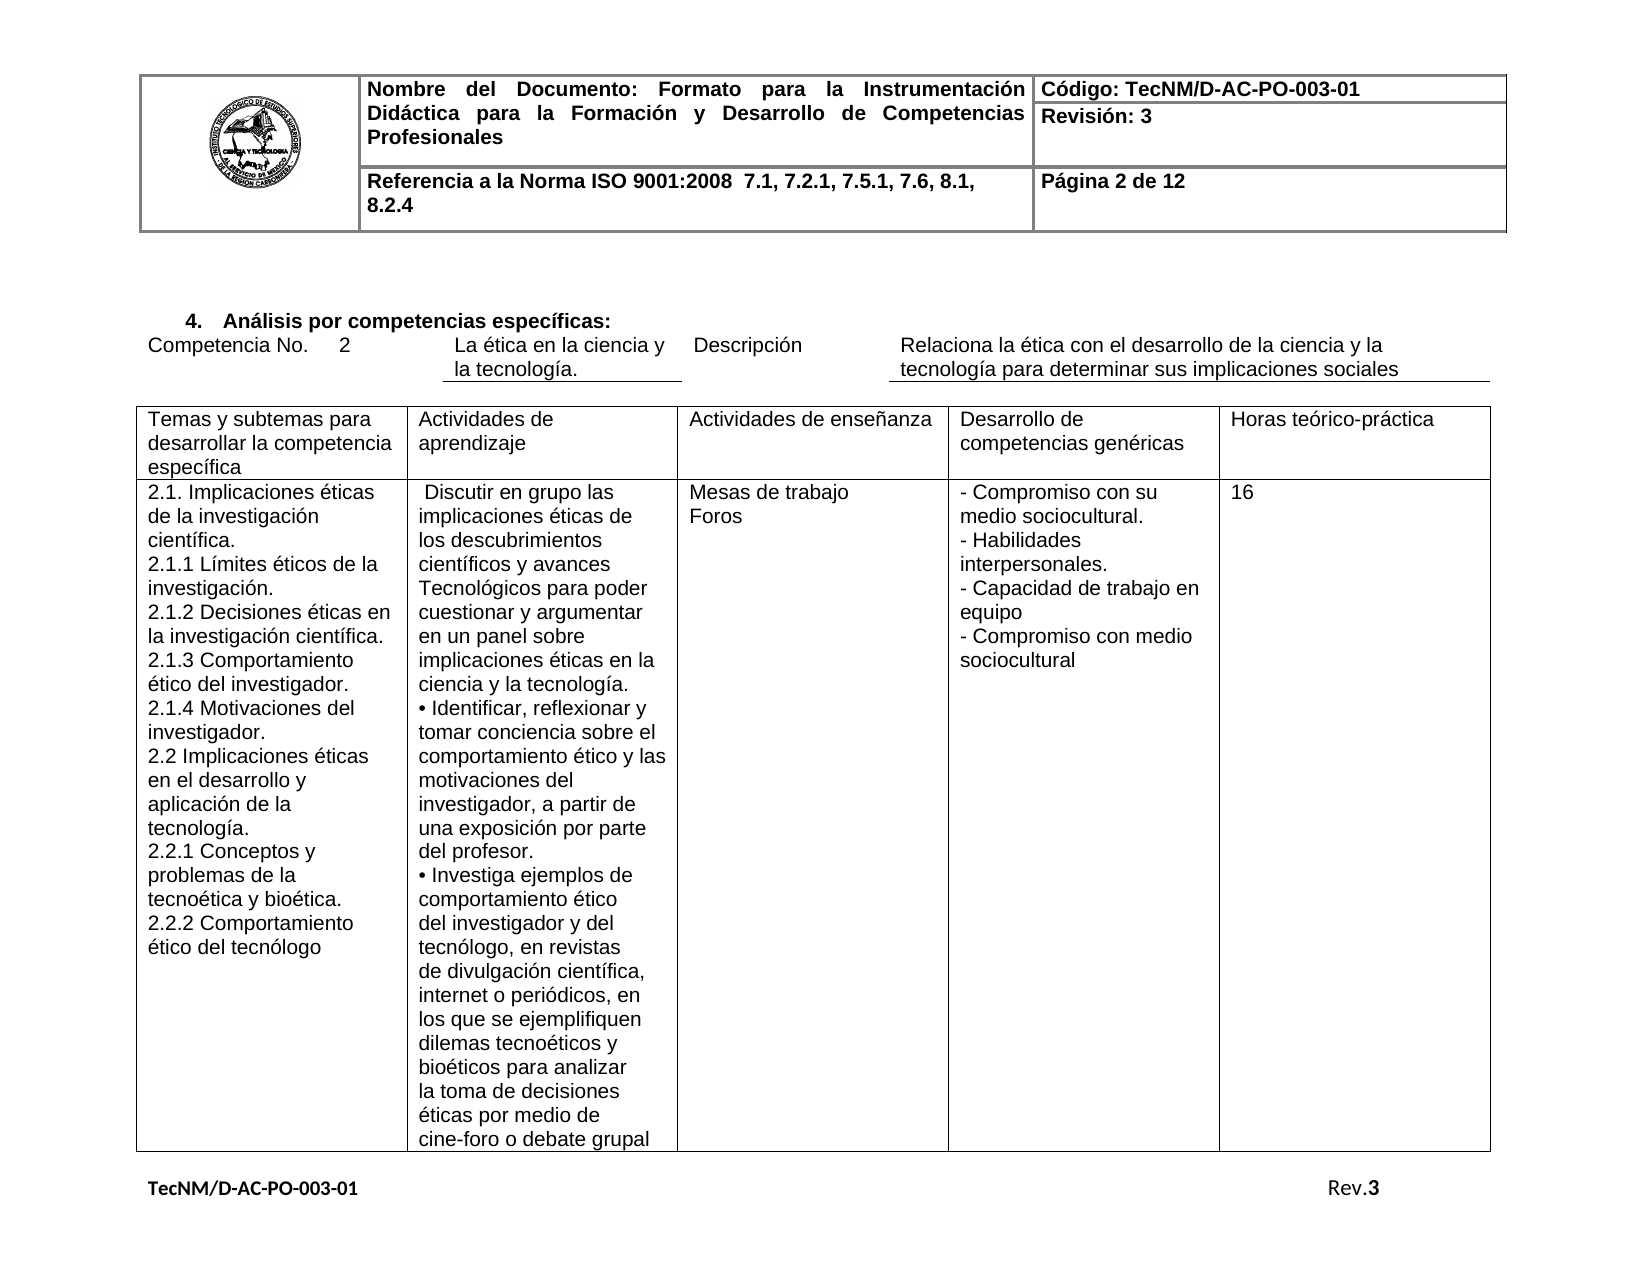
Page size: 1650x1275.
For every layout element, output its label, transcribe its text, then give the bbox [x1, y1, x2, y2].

table_header Descripción [682, 333, 889, 381]
table_header Horas teórico-práctica [1220, 407, 1490, 479]
table_cell - Compromiso con su medio sociocultural. - Habilidades interpersonales. - Capacidad de trabajo en equipo - Compromiso con medio sociocultural [949, 480, 1219, 1151]
table_header Temas y subtemas para desarrollar la competencia específica [137, 407, 407, 479]
picture [208, 95, 302, 189]
table_cell 16 [1220, 480, 1490, 1151]
table_cell Mesas de trabajo Foros [678, 480, 948, 1151]
table_header La ética en la ciencia y la tecnología. [443, 333, 682, 381]
table_header 2 [328, 333, 443, 381]
table_header Actividades de aprendizaje [408, 407, 677, 479]
table_header Competencia No. [136, 333, 328, 381]
table_header Desarrollo de competencias genéricas [949, 407, 1219, 479]
table_header Relaciona la ética con el desarrollo de la ciencia y la tecnología para determinar sus implicaciones sociales [889, 333, 1490, 381]
table_header Actividades de enseñanza [678, 407, 948, 479]
list Análisis por competencias específicas: [185, 309, 1502, 333]
